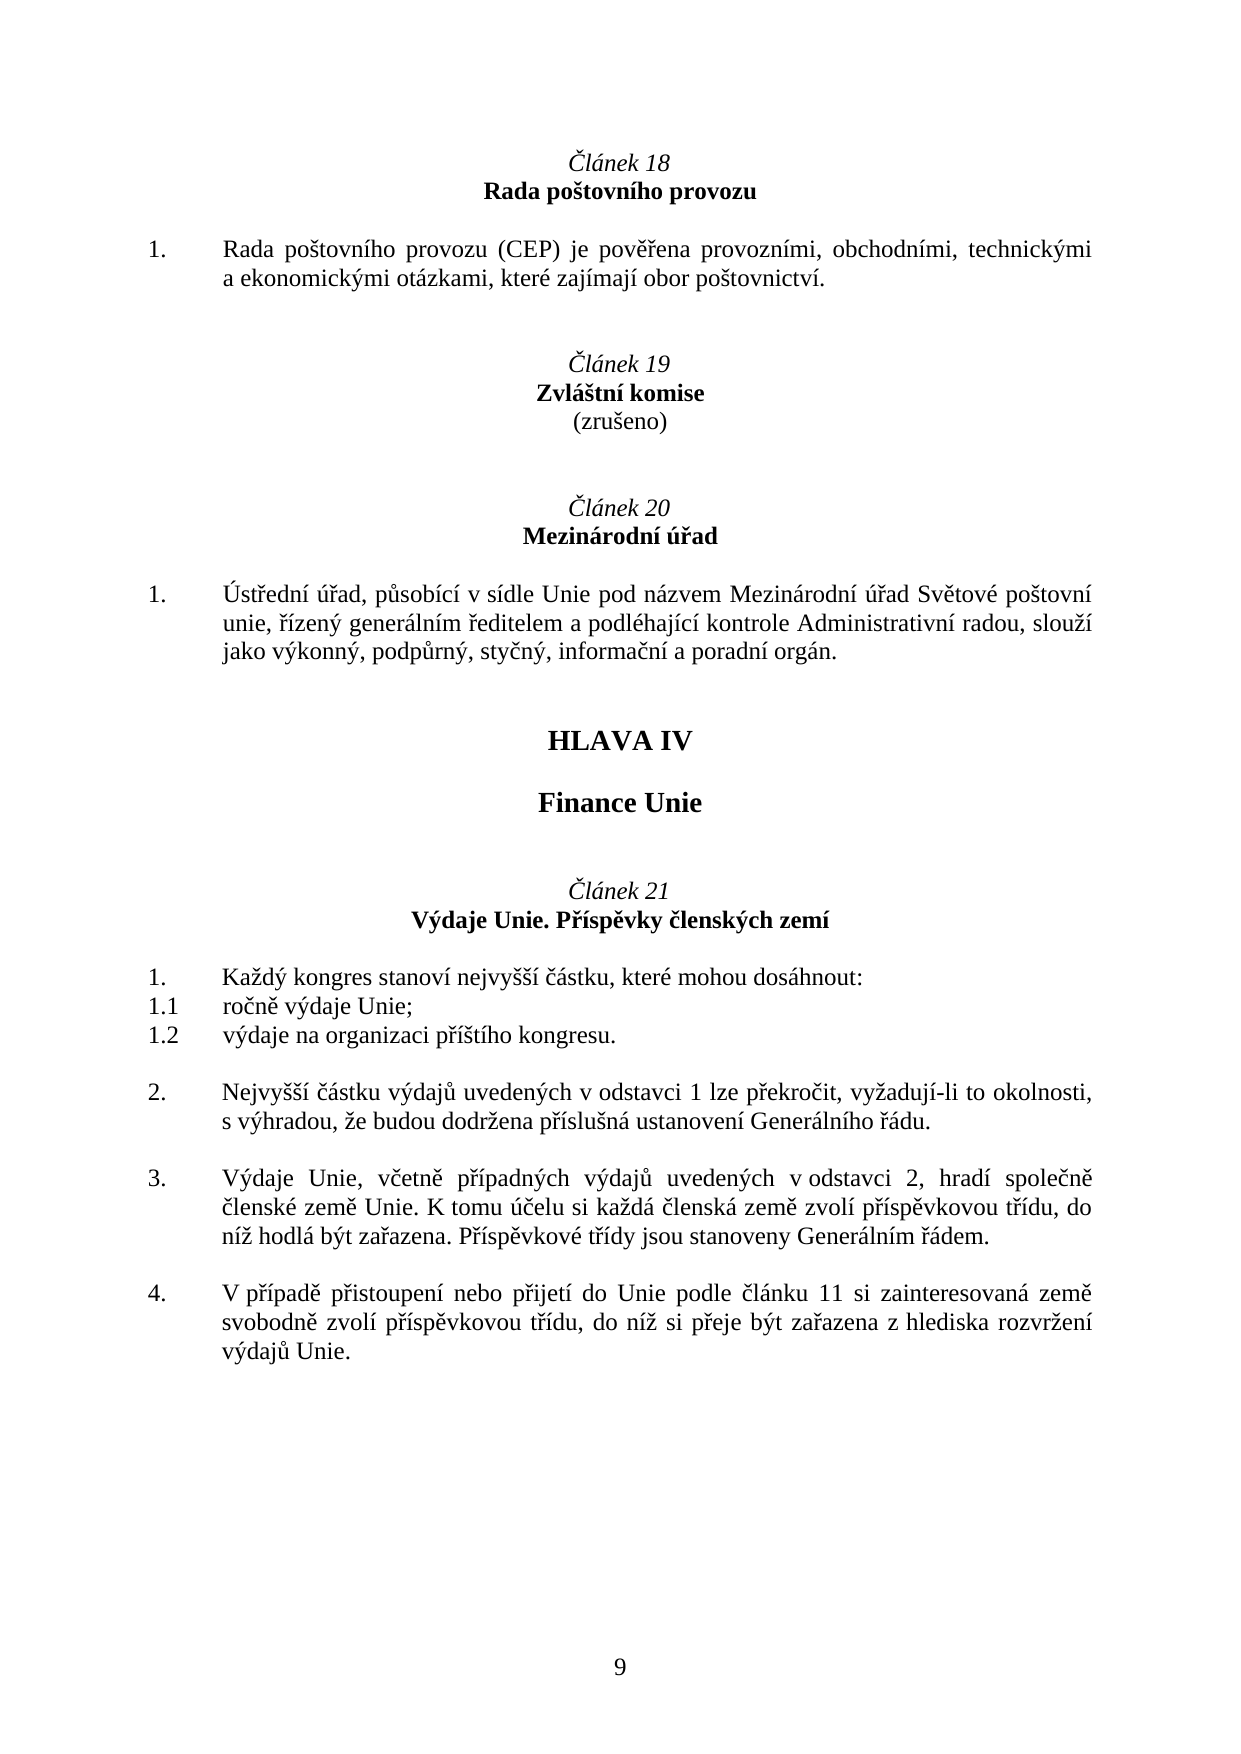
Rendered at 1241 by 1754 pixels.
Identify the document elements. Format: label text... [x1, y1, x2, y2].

list V případě přistoupení nebo přijetí do Unie podle článku 11 si zainteresovaná země svobodně zvolí příspěvkovou třídu, do níž si přeje být zařazena z hlediska rozvržení výdajů Unie. [148, 1278, 1092, 1365]
text Zvláštní komise [148, 378, 1092, 406]
list Rada poštovního provozu (CEP) je pověřena provozními, obchodními, technickými a ekonomickými otázkami, které zajímají obor poštovnictví. [148, 234, 1092, 291]
list Výdaje Unie, včetně případných výdajů uvedených v odstavci 2, hradí společně členské země Unie. K tomu účelu si každá členská země zvolí příspěvkovou třídu, do níž hodlá být zařazena. Příspěvkové třídy jsou stanoveny Generálním řádem. [148, 1163, 1092, 1250]
text Článek 18 [148, 148, 1092, 176]
text Výdaje Unie. Příspěvky členských zemí [148, 905, 1092, 933]
list Nejvyšší částku výdajů uvedených v odstavci 1 lze překročit, vyžadují-li to okolnosti, s výhradou, že budou dodržena příslušná ustanovení Generálního řádu. [148, 1077, 1092, 1135]
text Článek 21 [148, 876, 1092, 905]
text Rada poštovního provozu [148, 176, 1092, 205]
list Každý kongres stanoví nejvyšší částku, které mohou dosáhnout: [148, 962, 1092, 991]
list Ústřední úřad, působící v sídle Unie pod názvem Mezinárodní úřad Světové poštovní unie, řízený generálním ředitelem a podléhající kontrole Administrativní radou, slouží jako výkonný, podpůrný, styčný, informační a poradní orgán. [148, 579, 1092, 665]
text HLAVA IV [148, 723, 1092, 756]
list výdaje na organizaci příštího kongresu. [148, 1020, 1092, 1048]
text Článek 19 [148, 349, 1092, 378]
text (zrušeno) [148, 406, 1092, 435]
list ročně výdaje Unie; [148, 991, 1092, 1020]
text Článek 20 [148, 493, 1092, 521]
text Mezinárodní úřad [148, 521, 1092, 550]
text Finance Unie [148, 785, 1092, 818]
